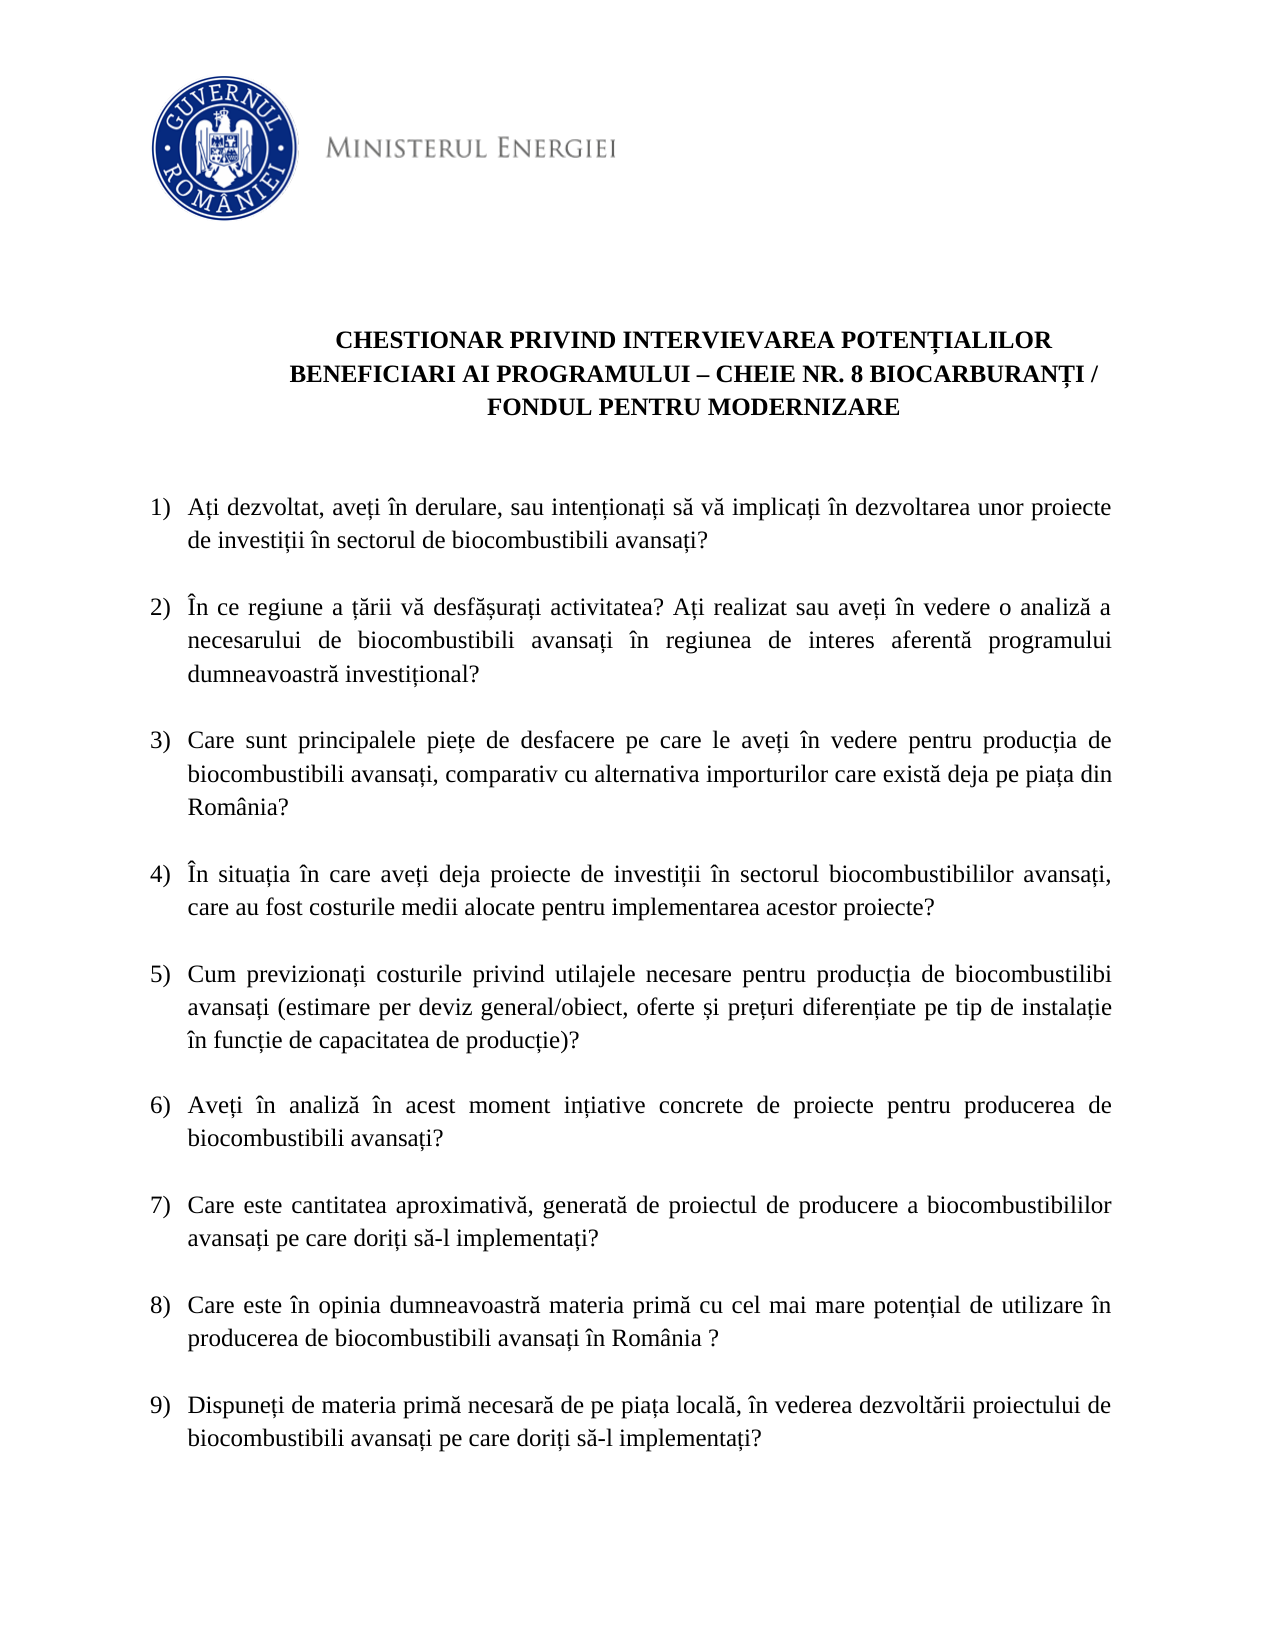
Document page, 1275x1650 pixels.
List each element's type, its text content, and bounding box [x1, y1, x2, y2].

list În situația în care aveți deja proiecte de investiții în sectorul biocombustibililor avansați, care au fost costurile medii alocate pentru implementarea acestor proiecte? [150, 855, 1113, 922]
text CHESTIONAR PRIVIND INTERVIEVAREA POTENȚIALILOR BENEFICIARI AI PROGRAMULUI – CHEIE NR. 8 BIOCARBURANȚI / FONDUL PENTRU MODERNIZARE [262, 322, 1125, 422]
list Care este cantitatea aproximativă, generată de proiectul de producere a biocombustibililor avansați pe care doriți să-l implementați? [150, 1187, 1113, 1253]
list În ce regiune a țării vă desfășurați activitatea? Ați realizat sau aveți în vedere o analiză a necesarului de biocombustibili avansați în regiunea de interes aferentă programului dumneavoastră investițional? [150, 589, 1113, 689]
list Care este în opinia dumneavoastră materia primă cu cel mai mare potențial de utilizare în producerea de biocombustibili avansați în România ? [150, 1287, 1113, 1353]
list Cum previzionați costurile privind utilajele necesare pentru producția de biocombustilibi avansați (estimare per deviz general/obiect, oferte și prețuri diferențiate pe tip de instalație în funcție de capacitatea de producție)? [150, 955, 1113, 1055]
picture [150, 75, 615, 222]
list Dispuneți de materia primă necesară de pe piața locală, în vederea dezvoltării proiectului de biocombustibili avansați pe care doriți să-l implementați? [150, 1387, 1113, 1453]
list Care sunt principalele piețe de desfacere pe care le aveți în vedere pentru producția de biocombustibili avansați, comparativ cu alternativa importurilor care există deja pe piața din România? [150, 722, 1113, 822]
list Ați dezvoltat, aveți în derulare, sau intenționați să vă implicați în dezvoltarea unor proiecte de investiții în sectorul de biocombustibili avansați? [150, 489, 1113, 555]
list Aveți în analiză în acest moment ințiative concrete de proiecte pentru producerea de biocombustibili avansați? [150, 1087, 1113, 1153]
